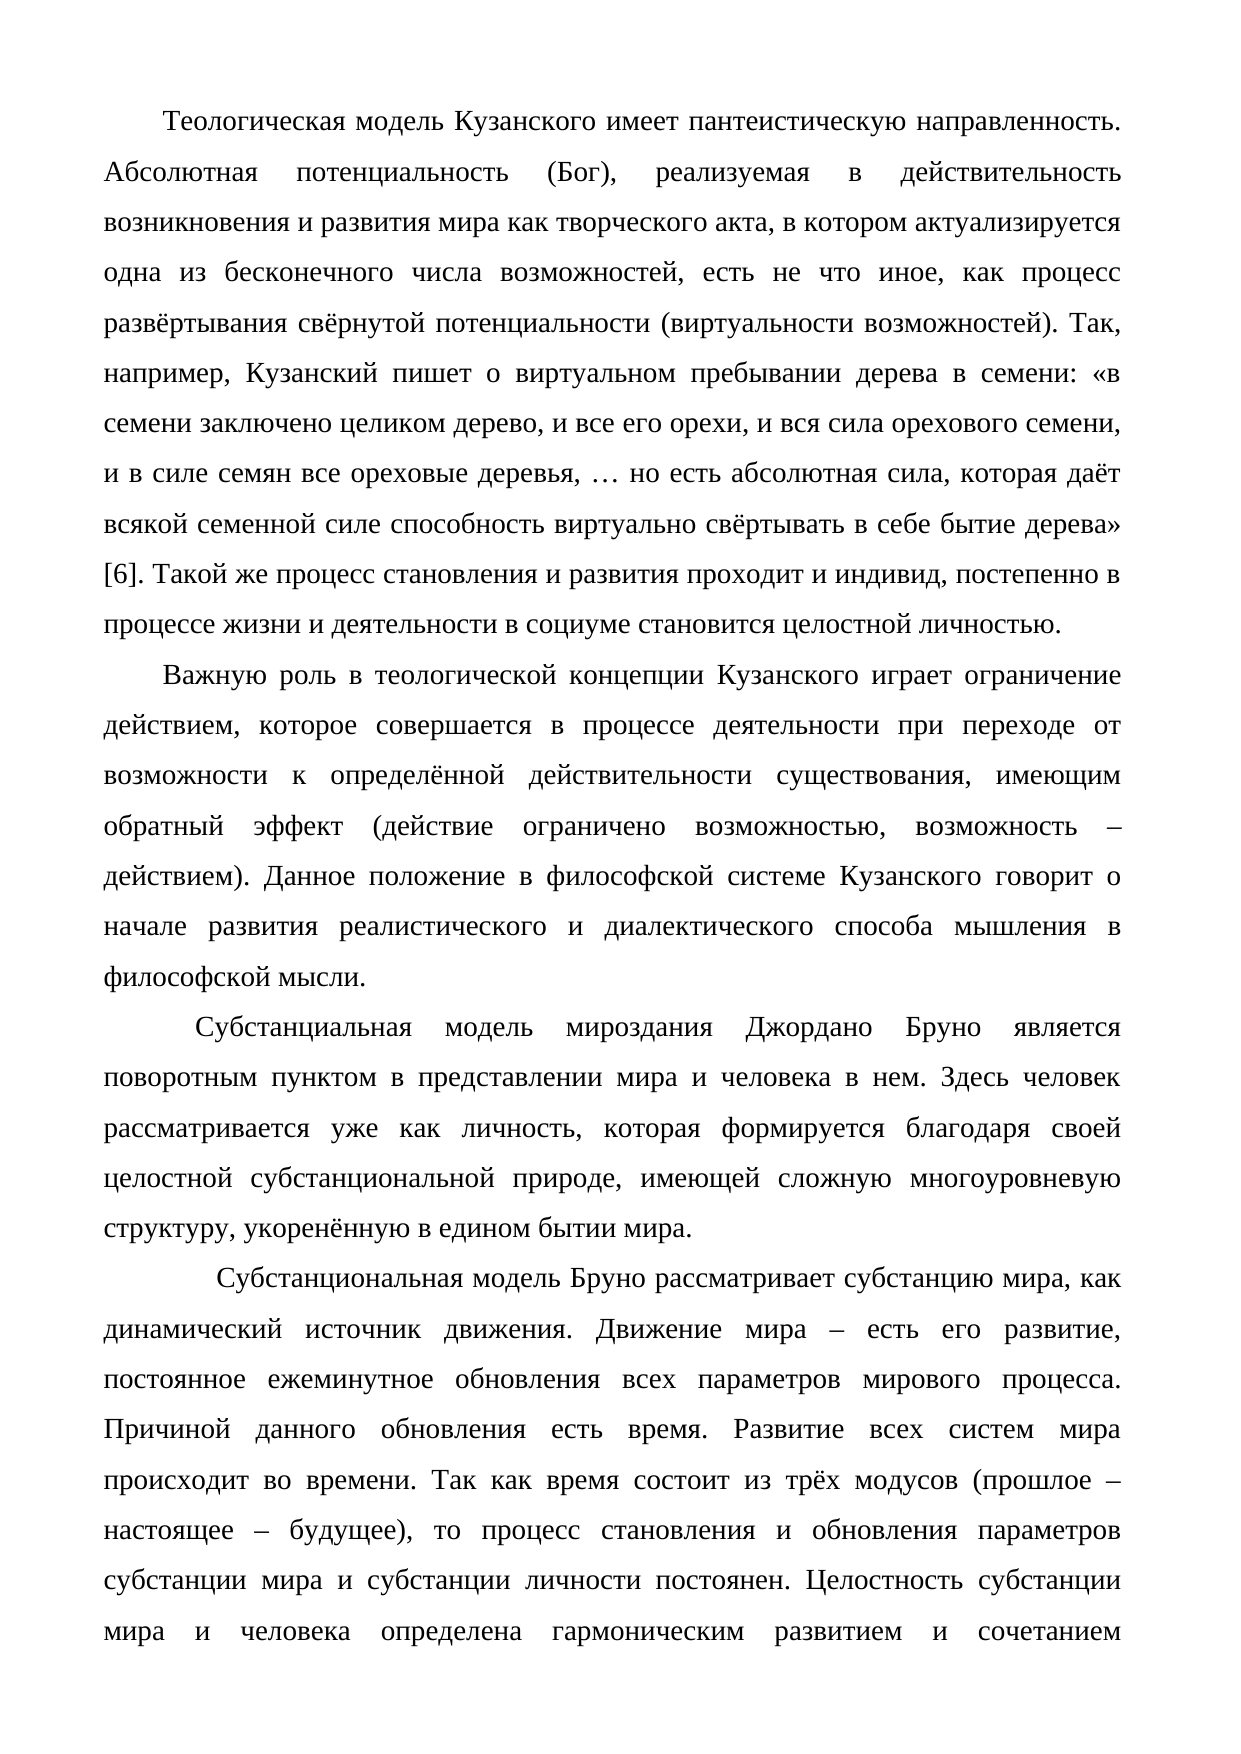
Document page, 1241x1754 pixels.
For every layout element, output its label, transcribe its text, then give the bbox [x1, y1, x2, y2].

text Важную роль в теологической концепции Кузанского играет ограничение действием, которое совершается в процессе деятельности при переходе от возможности к определённой действительности существования, имеющим обратный эффект (действие ограничено возможностью, возможность – действием). Данное положение в философской системе Кузанского говорит о начале развития реалистического и диалектического способа мышления в философской мысли. [103, 657, 1122, 992]
text Теологическая модель Кузанского имеет пантеистическую направленность. Абсолютная потенциальность (Бог), реализуемая в действительность возникновения и развития мира как творческого акта, в котором актуализируется одна из бесконечного числа возможностей, есть не что иное, как процесс развёртывания свёрнутой потенциальности (виртуальности возможностей). Так, например, Кузанский пишет о виртуальном пребывании дерева в семени: «в семени заключено целиком дерево, и все его орехи, и вся сила орехового семени, и в силе семян все ореховые деревья, … но есть абсолютная сила, которая даёт всякой семенной силе способность виртуально свёртывать в себе бытие дерева» [6]. Такой же процесс становления и развития проходит и индивид, постепенно в процессе жизни и деятельности в социуме становится целостной личностью. [103, 103, 1122, 640]
text Субстанциальная модель мироздания Джордано Бруно является поворотным пунктом в представлении мира и человека в нем. Здесь человек рассматривается уже как личность, которая формируется благодаря своей целостной субстанциональной природе, имеющей сложную многоуровневую структуру, укоренённую в едином бытии мира. [103, 1009, 1122, 1244]
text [103, 1261, 1122, 1646]
